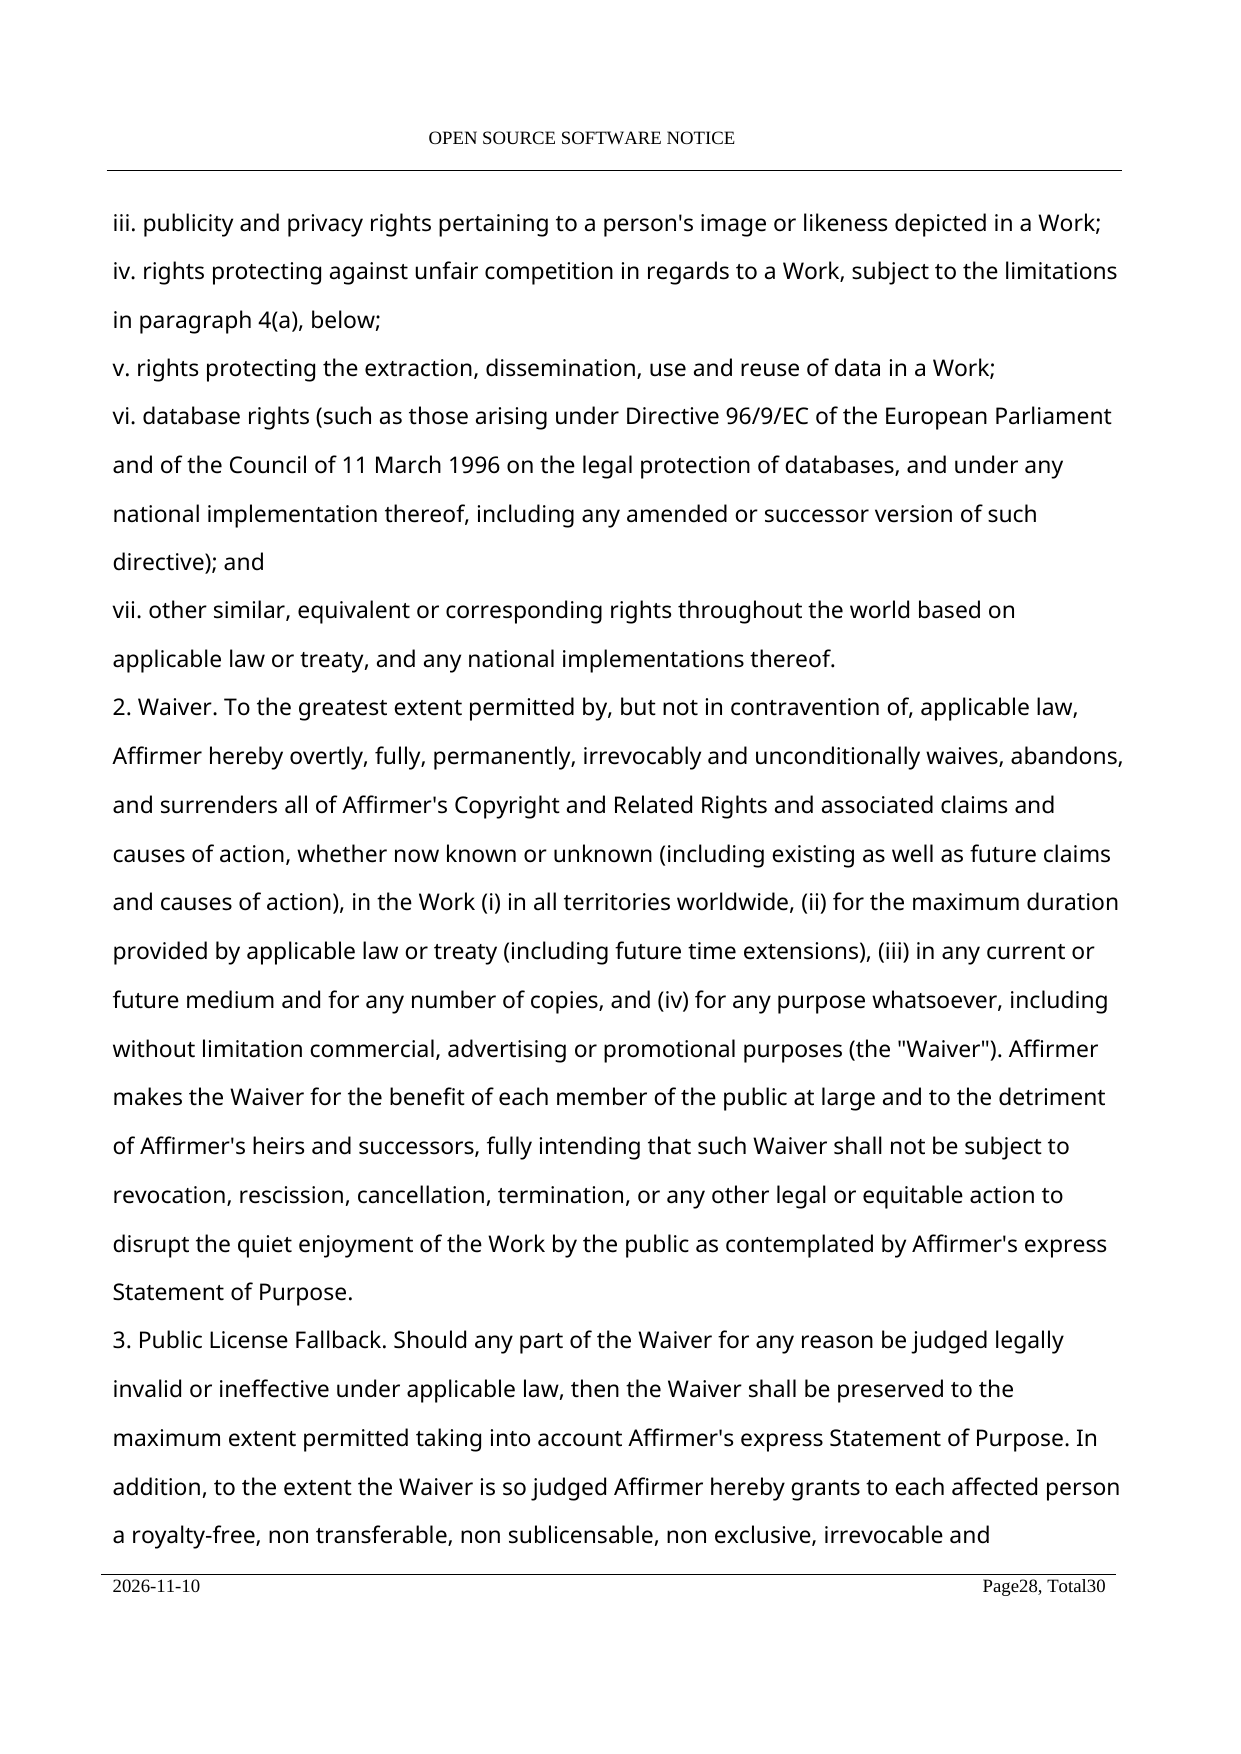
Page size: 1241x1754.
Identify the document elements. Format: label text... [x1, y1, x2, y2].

text vii. other similar, equivalent or corresponding rights throughout the world based on applicable law or treaty, and any national implementations thereof. [112, 594, 1128, 675]
text iv. rights protecting against unfair competition in regards to a Work, subject to the limitations in paragraph 4(a), below; [112, 254, 1128, 336]
text iii. publicity and privacy rights pertaining to a person's image or likeness depicted in a Work; [112, 206, 1128, 239]
text v. rights protecting the extraction, dissemination, use and reuse of data in a Work; [112, 351, 1128, 384]
text vi. database rights (such as those arising under Directive 96/9/EC of the European Parliament and of the Council of 11 March 1996 on the legal protection of databases, and under any national implementation thereof, including any amended or successor version of such directive); and [112, 399, 1128, 578]
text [112, 1324, 1128, 1551]
text 2. Waiver. To the greatest extent permitted by, but not in contravention of, applicable law, Affirmer hereby overtly, fully, permanently, irrevocably and unconditionally waives, abandons, and surrenders all of Affirmer's Copyright and Related Rights and associated claims and causes of action, whether now known or unknown (including existing as well as future claims and causes of action), in the Work (i) in all territories worldwide, (ii) for the maximum duration provided by applicable law or treaty (including future time extensions), (iii) in any current or future medium and for any number of copies, and (iv) for any purpose whatsoever, including without limitation commercial, advertising or promotional purposes (the "Waiver"). Affirmer makes the Waiver for the benefit of each member of the public at large and to the detriment of Affirmer's heirs and successors, fully intending that such Waiver shall not be subject to revocation, rescission, cancellation, termination, or any other legal or equitable action to disrupt the quiet enjoyment of the Work by the public as contemplated by Affirmer's express Statement of Purpose. [112, 691, 1128, 1308]
